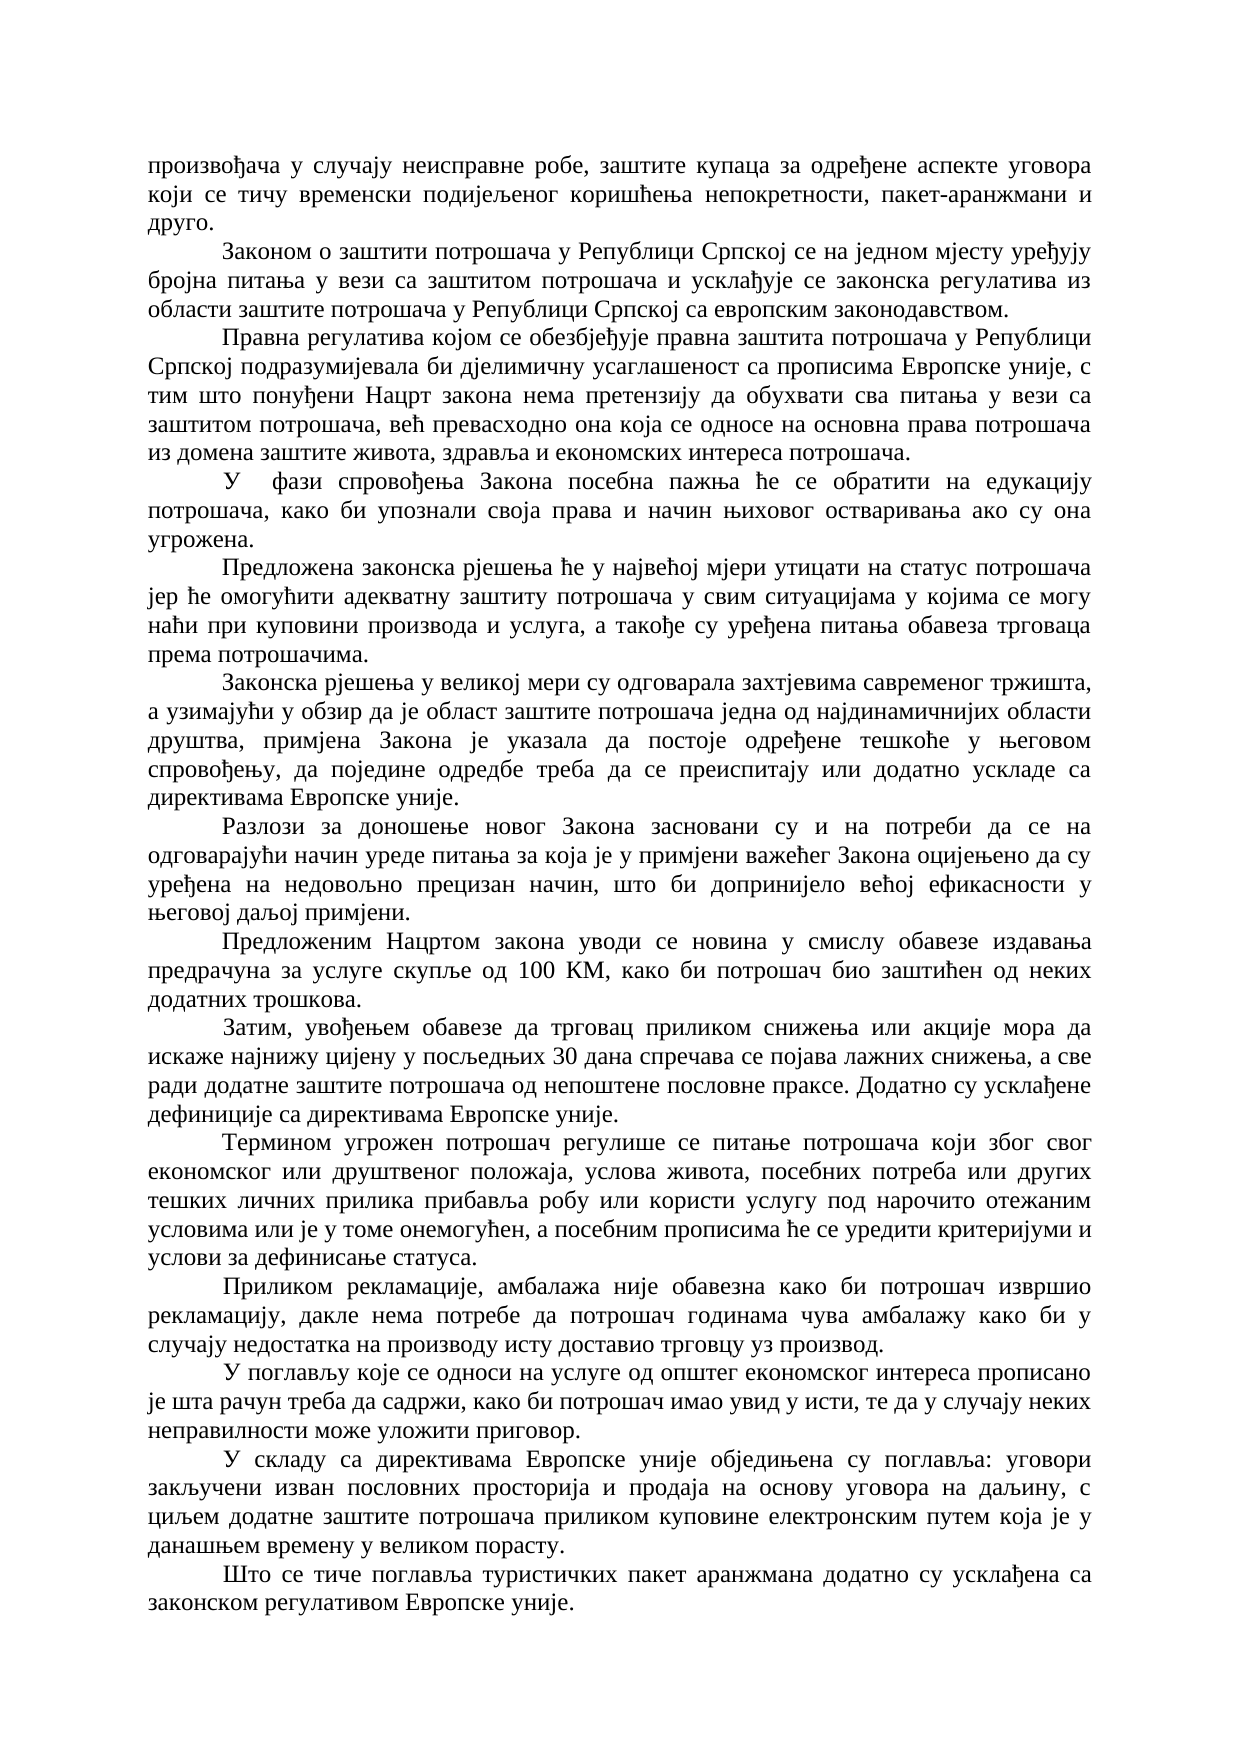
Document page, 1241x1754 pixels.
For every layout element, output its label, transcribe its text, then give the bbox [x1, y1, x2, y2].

text У складу са директивама Европске уније обједињена су поглавља: уговори закључени изван пословних просторија и продаја на основу уговора на даљину, с циљем додатне заштите потрошача приликом куповине електронским путем која је у данашњем времену у великом порасту. [148, 1444, 1092, 1559]
text Законом о заштити потрошача у Републици Српској се на једном мјесту уређују бројна питања у вези са заштитом потрошача и усклађује се законска регулатива из области заштите потрошача у Републици Српској са европским законодавством. [148, 236, 1092, 322]
text Правна регулатива којом се обезбјеђује правна заштита потрошача у Републици Српској подразумијевала би дјелимичну усаглашеност са прописима Европске уније, с тим што понуђени Нацрт закона нема претензију да обухвати сва питања у вези са заштитом потрошача, већ превасходно она која се односе на основна права потрошача из домена заштите живота, здравља и економских интереса потрошача. [148, 322, 1092, 466]
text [148, 150, 1092, 236]
text Што се тиче поглавља туристичких пакет аранжмана додатно су усклађена са законском регулативом Европске уније. [148, 1559, 1092, 1616]
text У фази спровођења Закона посебна пажња ће се обратити на едукацију потрошача, како би упознали своја права и начин њиховог остваривања ако су она угрожена. [148, 466, 1092, 552]
text Предложена законска рјешења ће у највећој мјери утицати на статус потрошача јер ће омогућити адекватну заштиту потрошача у свим ситуацијама у којима се могу наћи при куповини производа и услуга, а такође су уређена питања обавеза трговаца према потрошачима. [148, 552, 1092, 667]
text Термином угрожен потрошач регулише се питање потрошача који због свог економског или друштвеног положаја, услова живота, посебних потреба или других тешких личних прилика прибавља робу или користи услугу под нарочито отежаним условима или је у томе онемогућен, а посебним прописима ће се уредити критеријуми и услови за дефинисање статуса. [148, 1127, 1092, 1271]
text Приликом рекламације, амбалажа није обавезна како би потрошач извршио рекламацију, дакле нема потребе да потрошач годинама чува амбалажу како би у случају недостатка на производу исту доставио трговцу уз производ. [148, 1271, 1092, 1357]
text У поглављу које се односи на услуге од општег економског интереса прописано је шта рачун треба да садржи, како би потрошач имао увид у исти, те да у случају неких неправилности може уложити приговор. [148, 1357, 1092, 1444]
text Законска рјешења у великој мери су одговарала захтјевима савременог тржишта, а узимајући у обзир да је област заштите потрошача једна од најдинамичнијих области друштва, примјена Закона је указала да постоје одређене тешкоће у његовом спровођењу, да поједине одредбе треба да се преиспитају или додатно ускладе са директивама Европске уније. [148, 667, 1092, 811]
text Предложеним Нацртом закона уводи се новина у смислу обавезе издавања предрачуна за услуге скупље од 100 КМ, како би потрошач био заштићен од неких додатних трошкова. [148, 926, 1092, 1012]
text Затим, увођењем обавезе да трговац приликом снижења или акције мора да искаже најнижу цијену у посљедњих 30 дана спречава се појава лажних снижења, а све ради додатне заштите потрошача од непоштене пословне праксе. Додатно су усклађене дефиниције са директивама Европске уније. [148, 1012, 1092, 1127]
text Разлози за доношење новог Закона засновани су и на потреби да се на одговарајући начин уреде питања за која је у примjeни важећег Закона оцијењено да су уређена на недовољно прецизан начин, што би допринијело већој ефикасности у његовој даљој примјени. [148, 811, 1092, 926]
